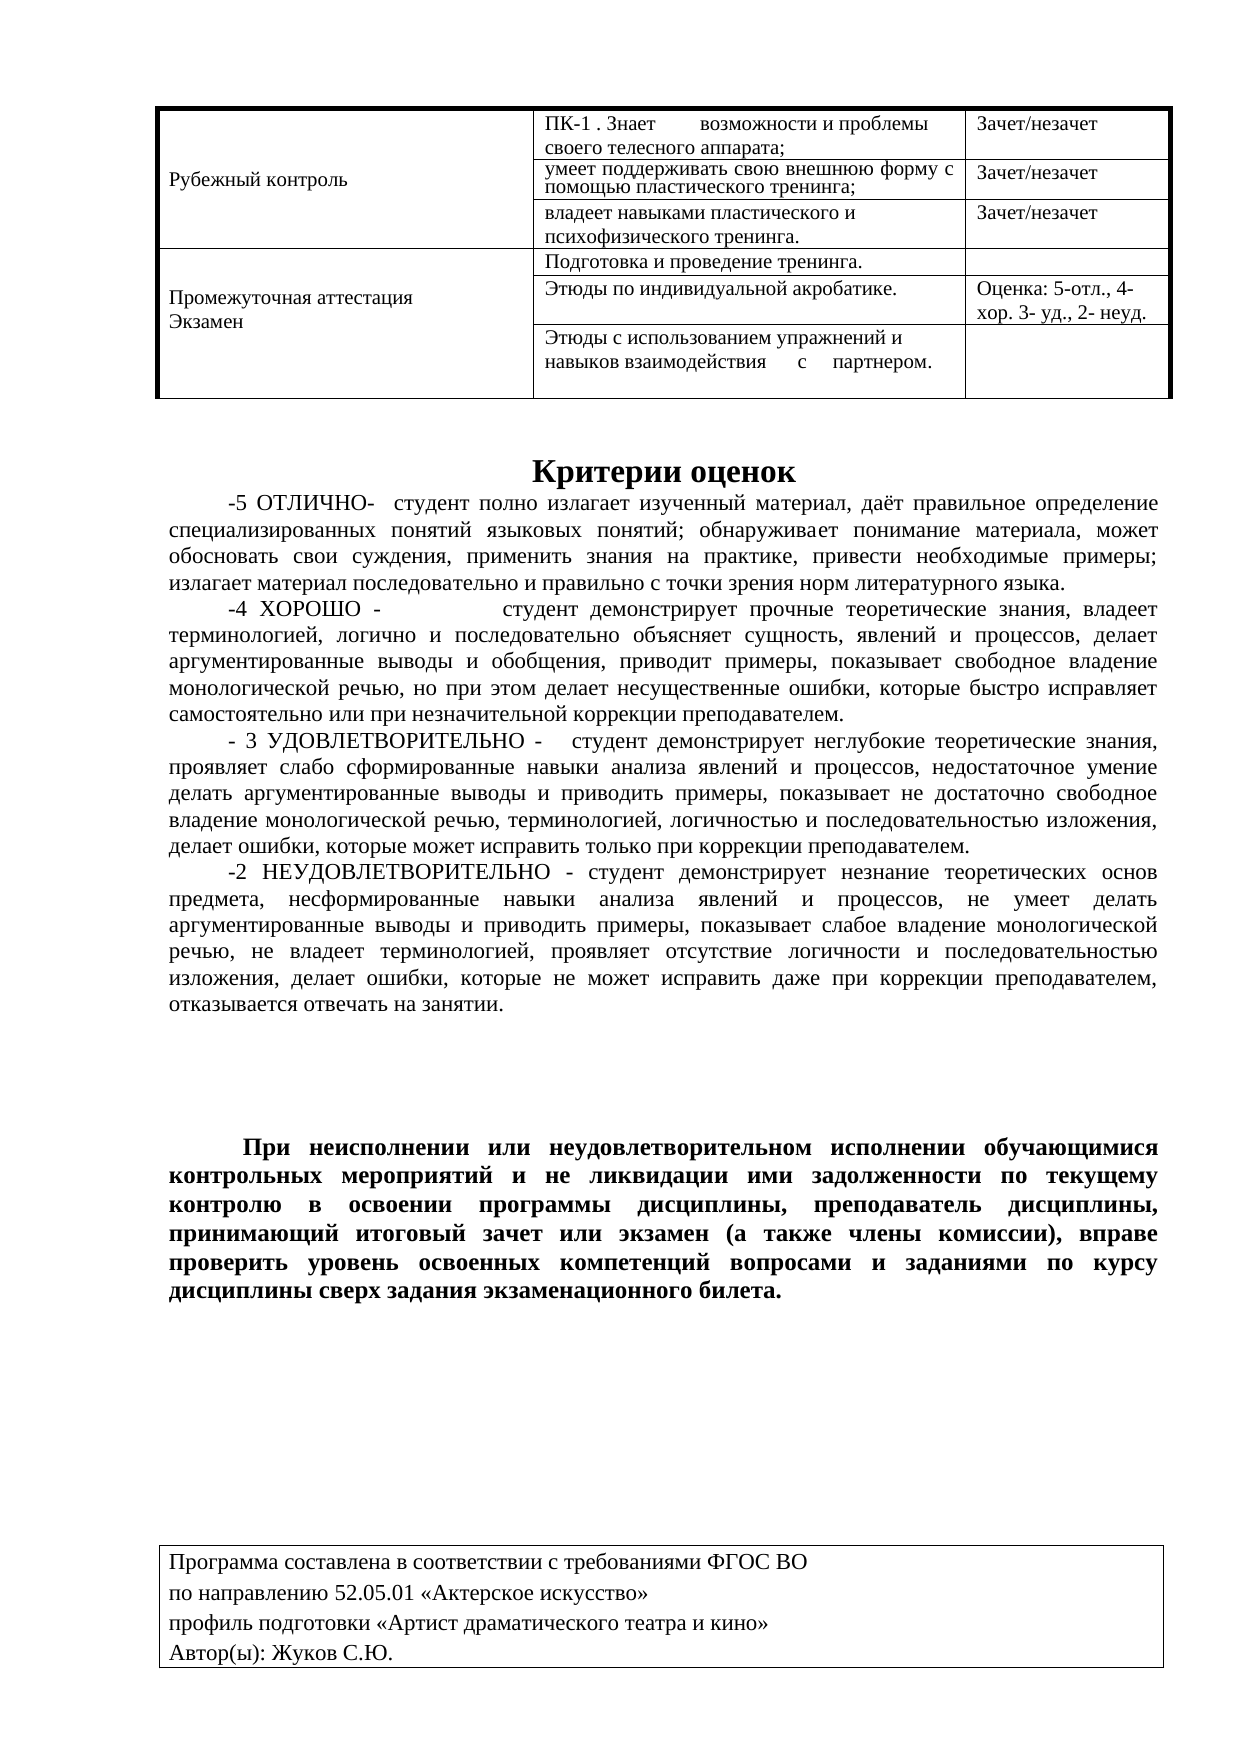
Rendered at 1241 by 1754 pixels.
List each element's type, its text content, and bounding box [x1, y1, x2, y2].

text -2 НЕУДОВЛЕТВОРИТЕЛЬНО - студент демонстрирует незнание теоретических основ предмета, несформированные навыки анализа явлений и процессов, не умеет делать аргументированные выводы и приводить примеры, показывает слабое владение монологической речью, не владеет терминологией, проявляет отсутствие логичности и последовательностью изложения, делает ошибки, которые не может исправить даже при коррекции преподавателем, отказывается отвечать на занятии. [169, 858, 1159, 1017]
text - 3 УДОВЛЕТВОРИТЕЛЬНО - студент демонстрирует неглубокие теоретические знания, проявляет слабо сформированные навыки анализа явлений и процессов, недостаточное умение делать аргументированные выводы и приводить примеры, показывает не достаточно свободное владение монологической речью, терминологией, логичностью и последовательностью изложения, делает ошибки, которые может исправить только при коррекции преподавателем. [169, 727, 1159, 858]
table_cell ПК-1 . Знает возможности и проблемы своего телесного аппарата; [534, 111, 965, 159]
text -4 ХОРОШО - студент демонстрирует прочные теоретические знания, владеет терминологией, логично и последовательно объясняет сущность, явлений и процессов, делает аргументированные выводы и обобщения, приводит примеры, показывает свободное владение монологической речью, но при этом делает несущественные ошибки, которые быстро исправляет самостоятельно или при незначительной коррекции преподавателем. [169, 595, 1159, 727]
table_cell владеет навыками пластического и психофизического тренинга. [534, 200, 965, 248]
table_cell Промежуточная аттестация Экзамен [160, 249, 533, 397]
table_cell [966, 249, 1168, 275]
table_cell Зачет/незачет [966, 160, 1168, 198]
table_cell Оценка: 5-отл., 4-хор. 3- уд., 2- неуд. [966, 276, 1168, 324]
table_cell Этюды по индивидуальной акробатике. [534, 276, 965, 324]
table_cell Подготовка и проведение тренинга. [534, 249, 965, 275]
text профиль подготовки «Артист драматического театра и кино» [160, 1606, 1163, 1635]
table_cell Зачет/незачет [966, 200, 1168, 248]
table_cell Этюды с использованием упражнений и навыков взаимодействия с партнером. [534, 325, 965, 397]
text -5 ОТЛИЧНО- студент полно излагает изученный материал, даёт правильное определение специализированных понятий языковых понятий; обнаруживает понимание материала, может обосновать свои суждения, применить знания на практике, привести необходимые примеры; излагает материал последовательно и правильно с точки зрения норм литературного языка. [169, 489, 1159, 595]
table_cell умеет поддерживать свою внешнюю форму с помощью пластического тренинга; [534, 160, 965, 198]
text Критерии оценок [169, 451, 1159, 489]
table_cell Рубежный контроль [160, 111, 533, 248]
text по направлению 52.05.01 «Актерское искусство» [160, 1575, 1163, 1605]
table_cell [966, 325, 1168, 397]
text Автор(ы): Жуков С.Ю. [160, 1636, 1163, 1667]
text При неисполнении или неудовлетворительном исполнении обучающимися контрольных мероприятий и не ликвидации ими задолженности по текущему контролю в освоении программы дисциплины, преподаватель дисциплины, принимающий итоговый зачет или экзамен (а также члены комиссии), вправе проверить уровень освоенных компетенций вопросами и заданиями по курсу дисциплины сверх задания экзаменационного билета. [169, 1132, 1159, 1304]
text Программа составлена в соответствии с требованиями ФГОС ВО [160, 1546, 1163, 1575]
table_cell Зачет/незачет [966, 111, 1168, 159]
